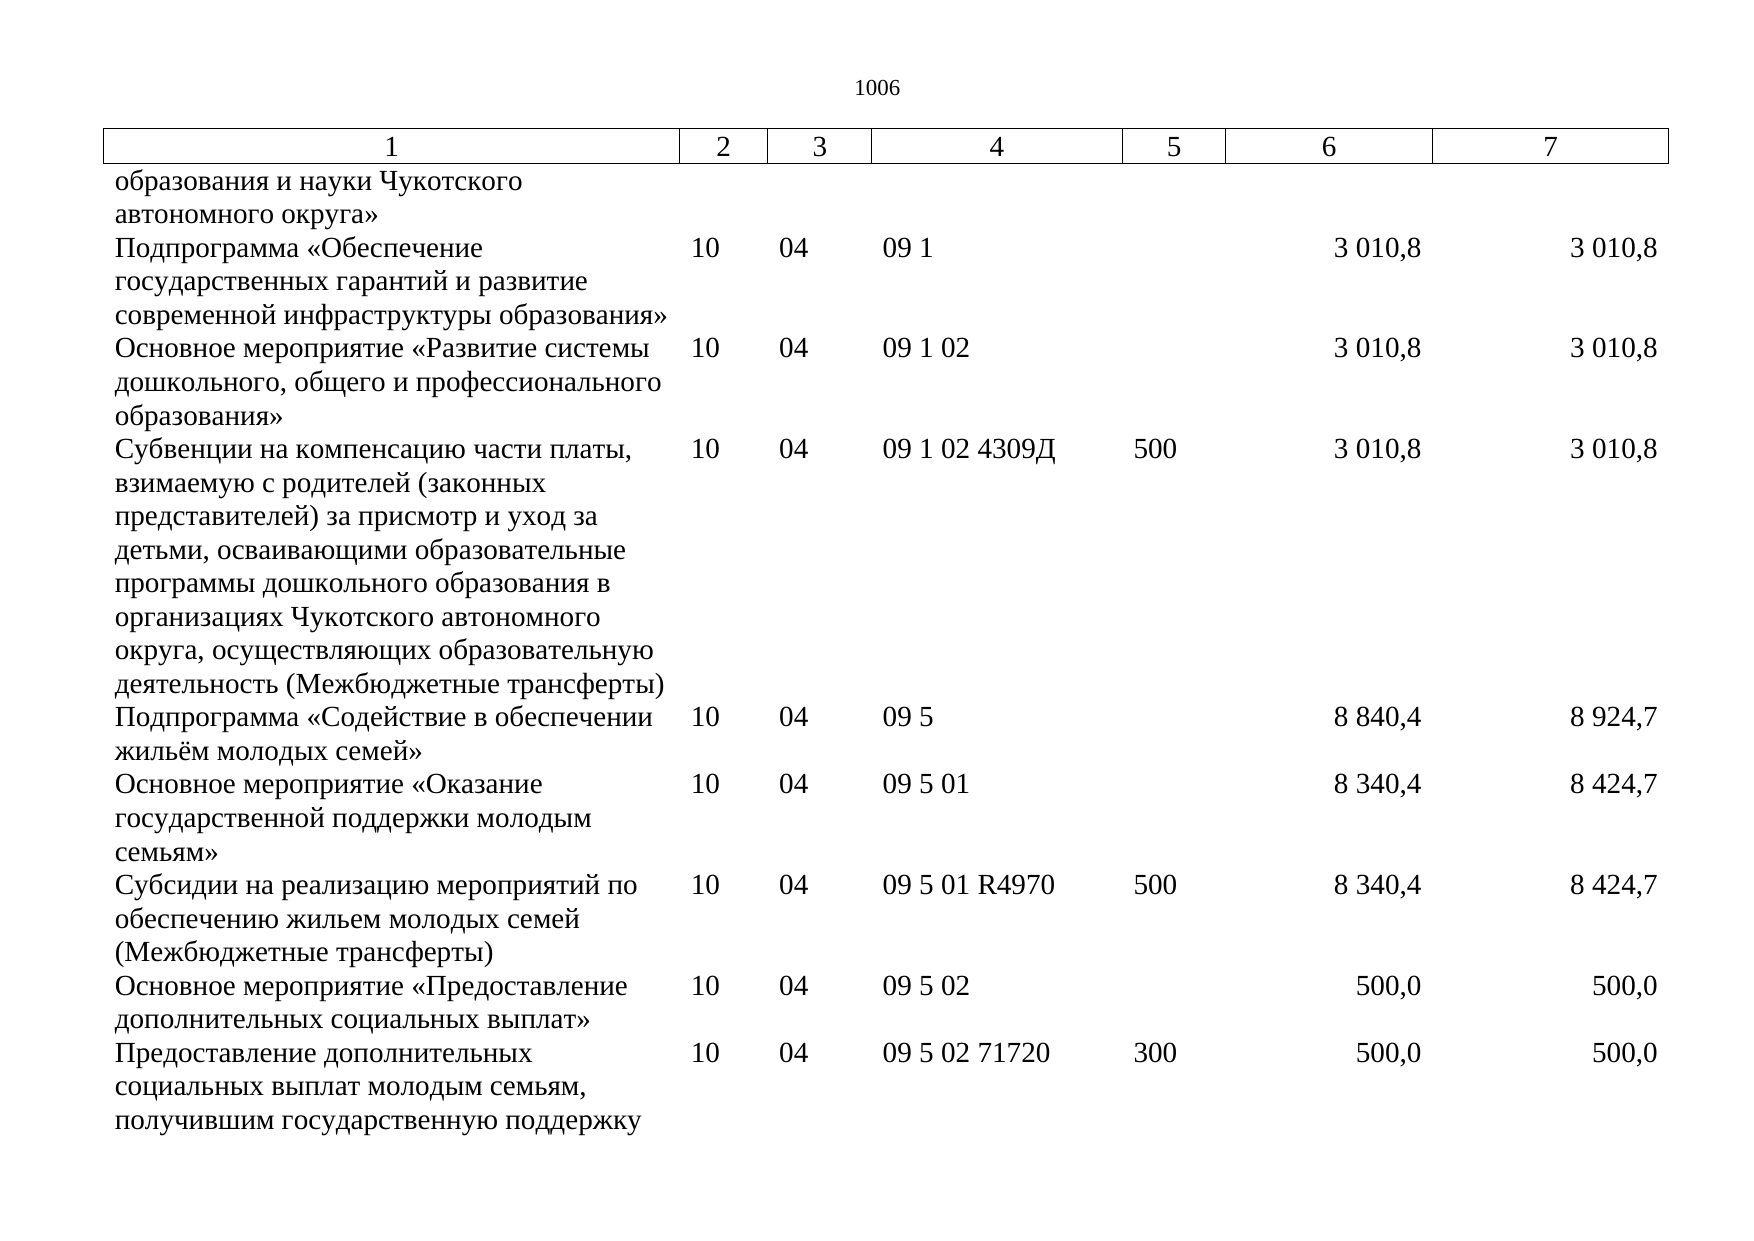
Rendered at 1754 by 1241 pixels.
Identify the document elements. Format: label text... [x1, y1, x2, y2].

table_header 1 [104, 129, 679, 163]
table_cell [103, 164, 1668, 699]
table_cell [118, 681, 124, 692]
table_header 4 [872, 129, 1122, 163]
table_header 3 [768, 129, 871, 163]
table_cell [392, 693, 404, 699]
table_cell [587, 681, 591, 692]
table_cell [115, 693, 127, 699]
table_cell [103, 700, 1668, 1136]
table_header 2 [680, 129, 767, 163]
table_header 7 [1433, 129, 1668, 163]
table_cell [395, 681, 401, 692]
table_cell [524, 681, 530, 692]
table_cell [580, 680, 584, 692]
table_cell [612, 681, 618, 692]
table_header 6 [1226, 129, 1432, 163]
table_header 5 [1123, 129, 1225, 163]
